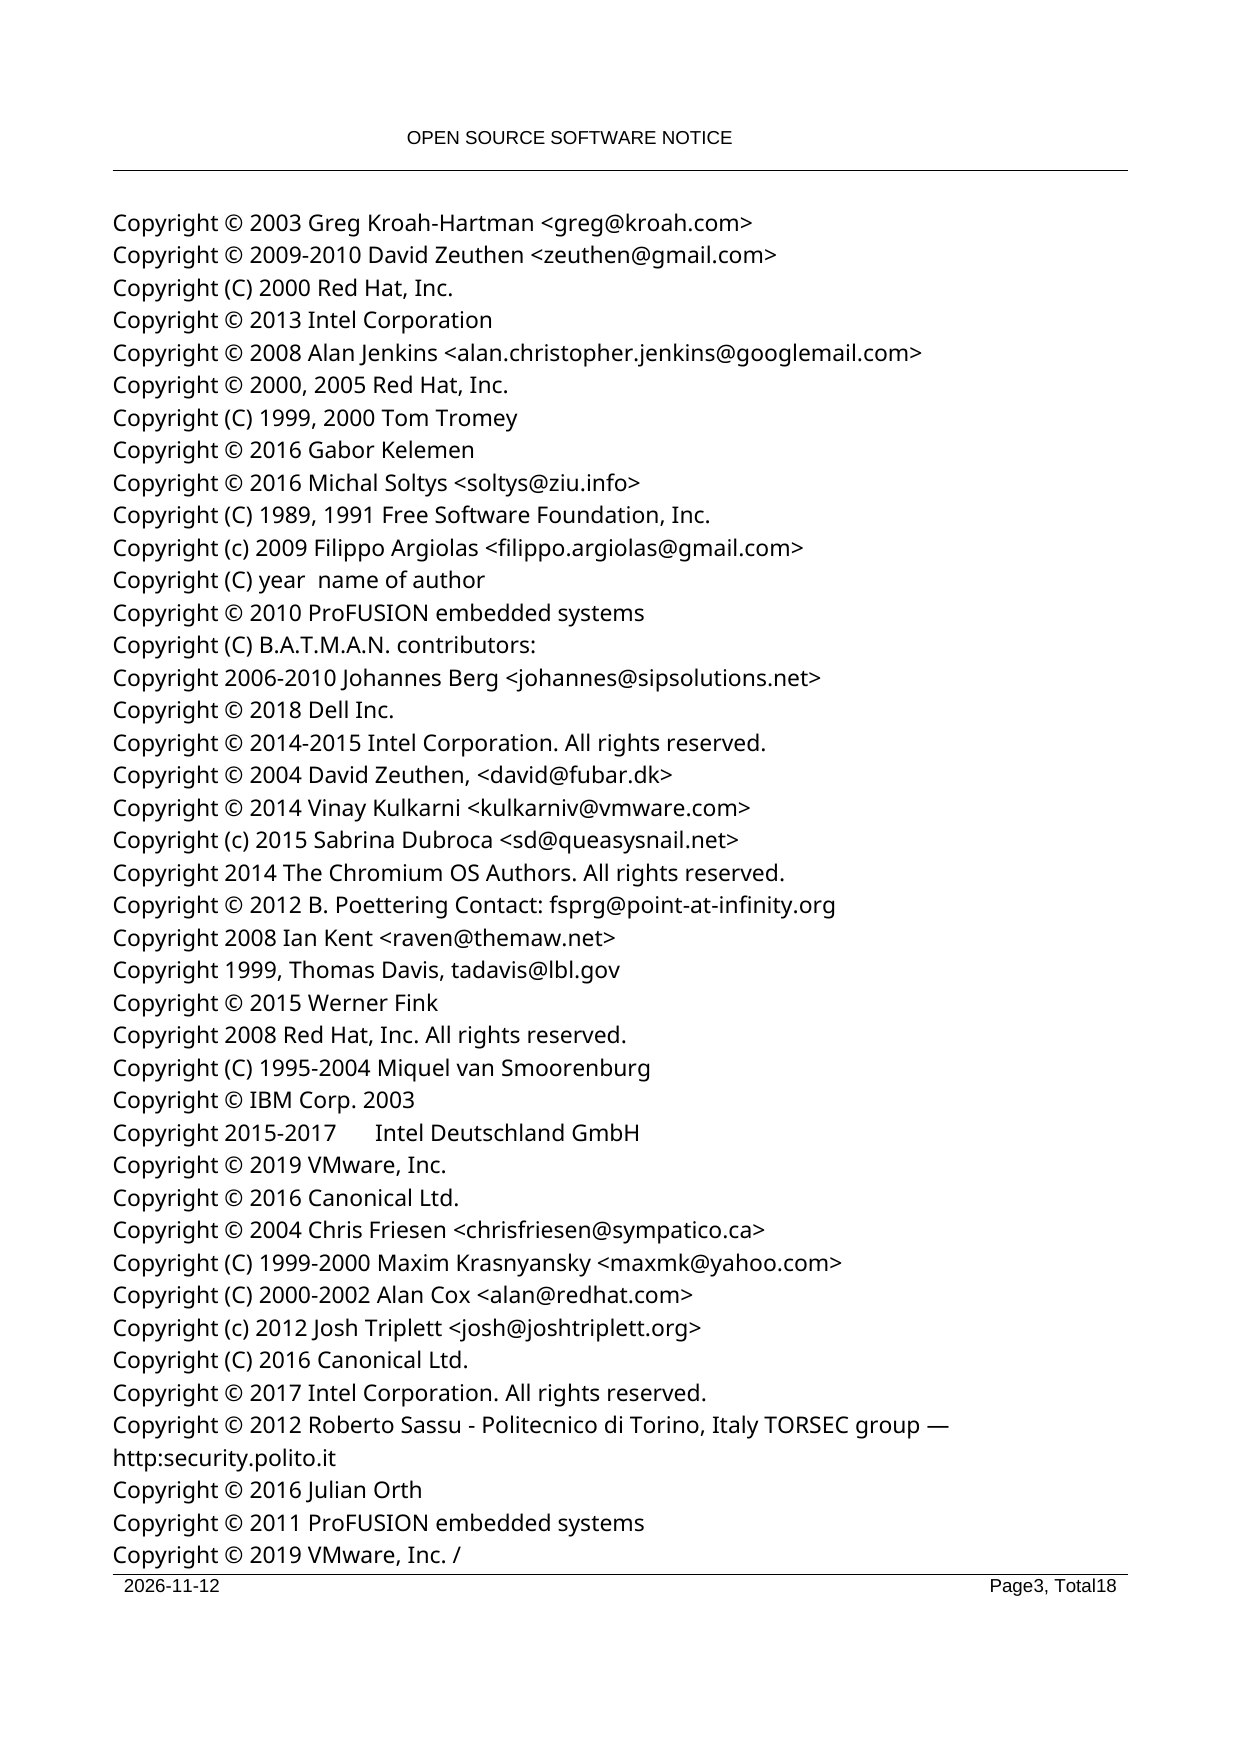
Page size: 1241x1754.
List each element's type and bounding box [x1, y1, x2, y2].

text [112, 206, 1128, 1571]
